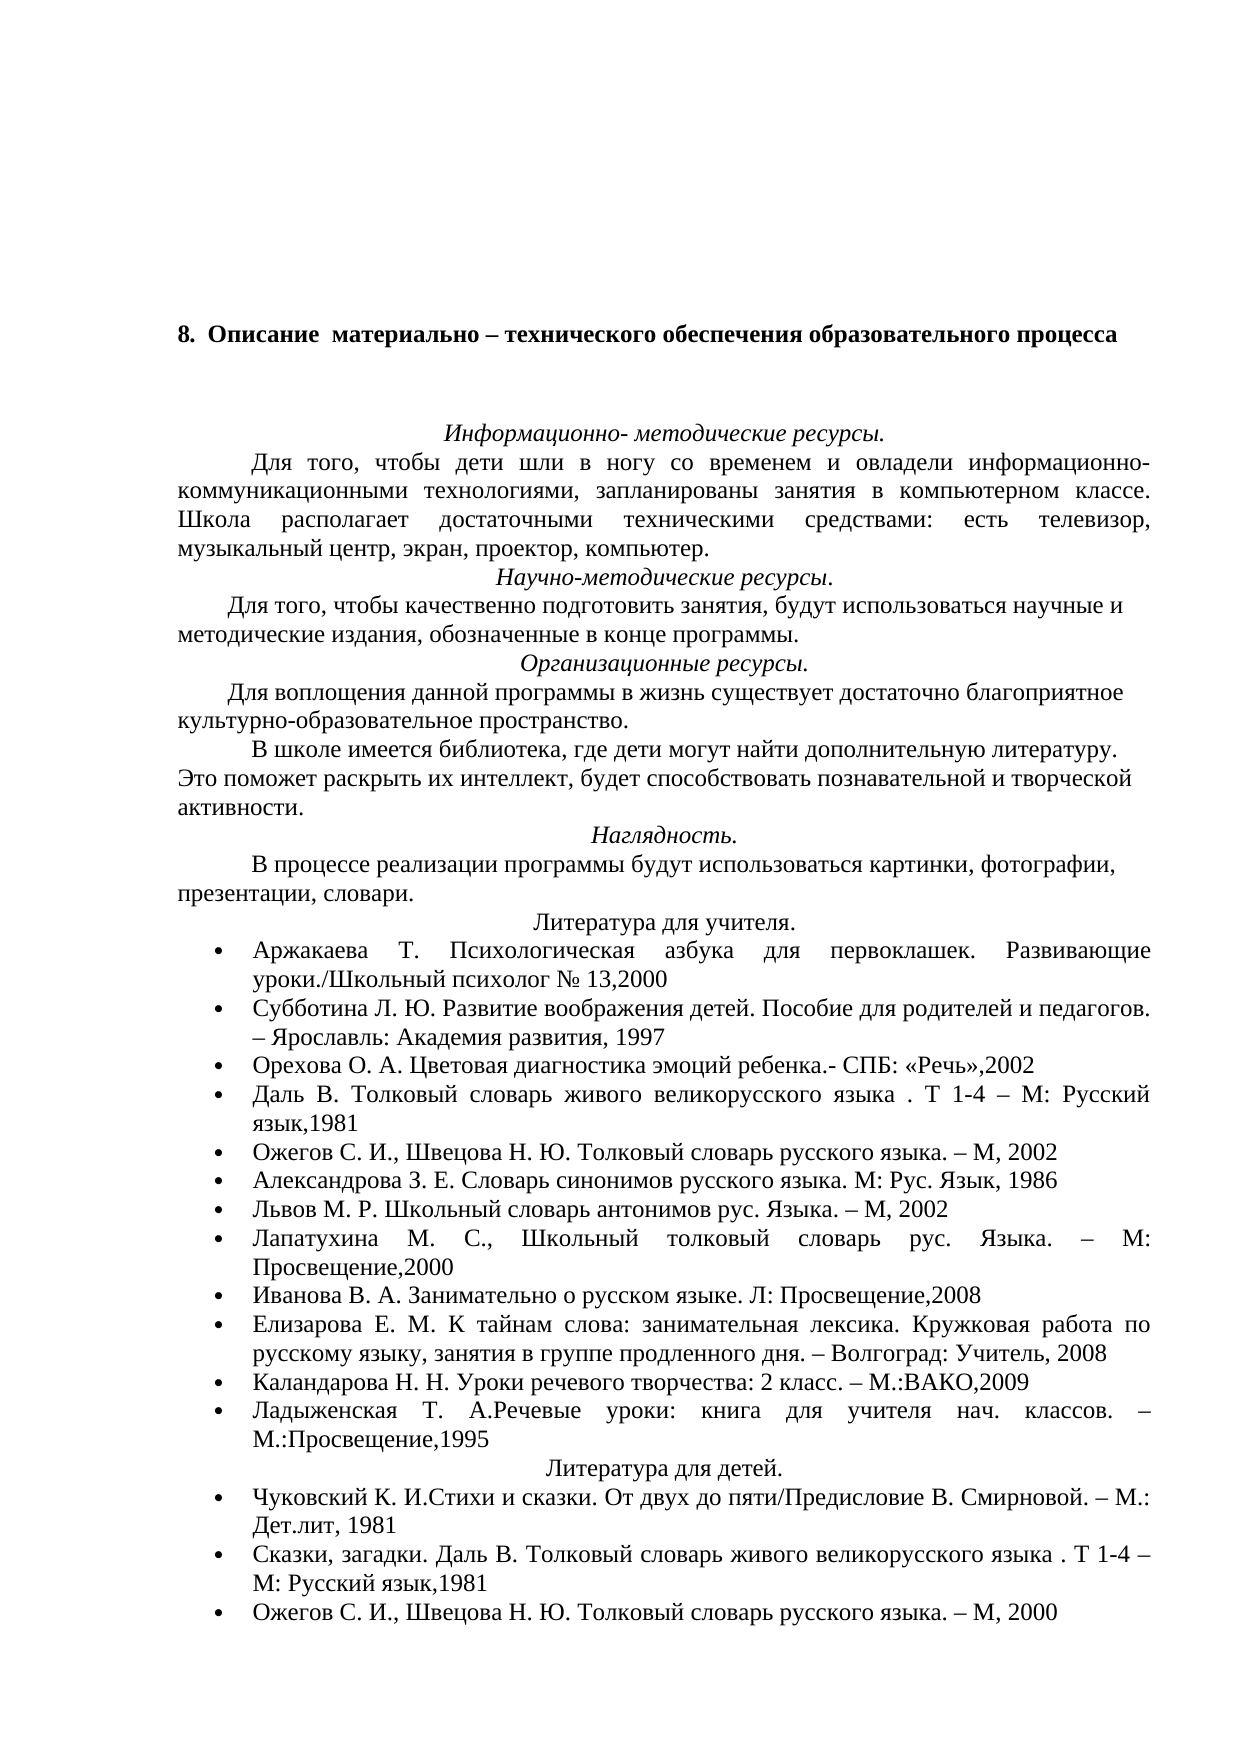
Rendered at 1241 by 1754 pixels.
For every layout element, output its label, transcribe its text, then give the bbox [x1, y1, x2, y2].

text Для воплощения данной программы в жизнь существует достаточно благоприятное культурно-образовательное пространство. [177, 677, 1152, 734]
list Аржакаева Т. Психологическая азбука для первоклашек. Развивающие уроки./Школьный психолог № 13,2000 [215, 936, 1152, 993]
list Чуковский К. И.Стихи и сказки. От двух до пяти/Предисловие В. Смирновой. – М.: Дет.лит, 1981 [215, 1482, 1152, 1539]
text Организационные ресурсы. [177, 648, 1152, 677]
list Субботина Л. Ю. Развитие воображения детей. Пособие для родителей и педагогов. – Ярославль: Академия развития, 1997 [215, 993, 1152, 1051]
list Иванова В. А. Занимательно о русском языке. Л: Просвещение,2008 [215, 1281, 1152, 1309]
text Литература для детей. [177, 1453, 1152, 1482]
list Ожегов С. И., Швецова Н. Ю. Толковый словарь русского языка. – М, 2002 [215, 1137, 1152, 1166]
text Для того, чтобы качественно подготовить занятия, будут использоваться научные и методические издания, обозначенные в конце программы. [177, 591, 1152, 648]
text Информационно- методические ресурсы. [177, 418, 1152, 447]
list Лапатухина М. С., Школьный толковый словарь рус. Языка. – М: Просвещение,2000 [215, 1223, 1152, 1281]
list Елизарова Е. М. К тайнам слова: занимательная лексика. Кружковая работа по русскому языку, занятия в группе продленного дня. – Волгоград: Учитель, 2008 [215, 1309, 1152, 1367]
text 8. Описание материально – технического обеспечения образовательного процесса [177, 319, 1152, 348]
text В процессе реализации программы будут использоваться картинки, фотографии, презентации, словари. [177, 849, 1152, 907]
list Александрова З. Е. Словарь синонимов русского языка. М: Рус. Язык, 1986 [215, 1166, 1152, 1194]
list Даль В. Толковый словарь живого великорусского языка . Т 1-4 – М: Русский язык,1981 [215, 1079, 1152, 1137]
text Наглядность. [177, 821, 1152, 849]
list Орехова О. А. Цветовая диагностика эмоций ребенка.- СПБ: «Речь»,2002 [215, 1051, 1152, 1079]
text Для того, чтобы дети шли в ногу со временем и овладели информационно-коммуникационными технологиями, запланированы занятия в компьютерном классе. Школа располагает достаточными техническими средствами: есть телевизор, музыкальный центр, экран, проектор, компьютер. [177, 447, 1152, 562]
list Львов М. Р. Школьный словарь антонимов рус. Языка. – М, 2002 [215, 1194, 1152, 1223]
text Научно-методические ресурсы. [177, 562, 1152, 591]
text Литература для учителя. [177, 907, 1152, 936]
text В школе имеется библиотека, где дети могут найти дополнительную литературу. Это поможет раскрыть их интеллект, будет способствовать познавательной и творческой активности. [177, 734, 1152, 821]
list Ожегов С. И., Швецова Н. Ю. Толковый словарь русского языка. – М, 2000 [215, 1597, 1152, 1626]
list Сказки, загадки. Даль В. Толковый словарь живого великорусского языка . Т 1-4 – М: Русский язык,1981 [215, 1539, 1152, 1597]
list Каландарова Н. Н. Уроки речевого творчества: 2 класс. – М.:ВАКО,2009 [215, 1367, 1152, 1396]
list Ладыженская Т. А.Речевые уроки: книга для учителя нач. классов. – М.:Просвещение,1995 [215, 1396, 1152, 1453]
